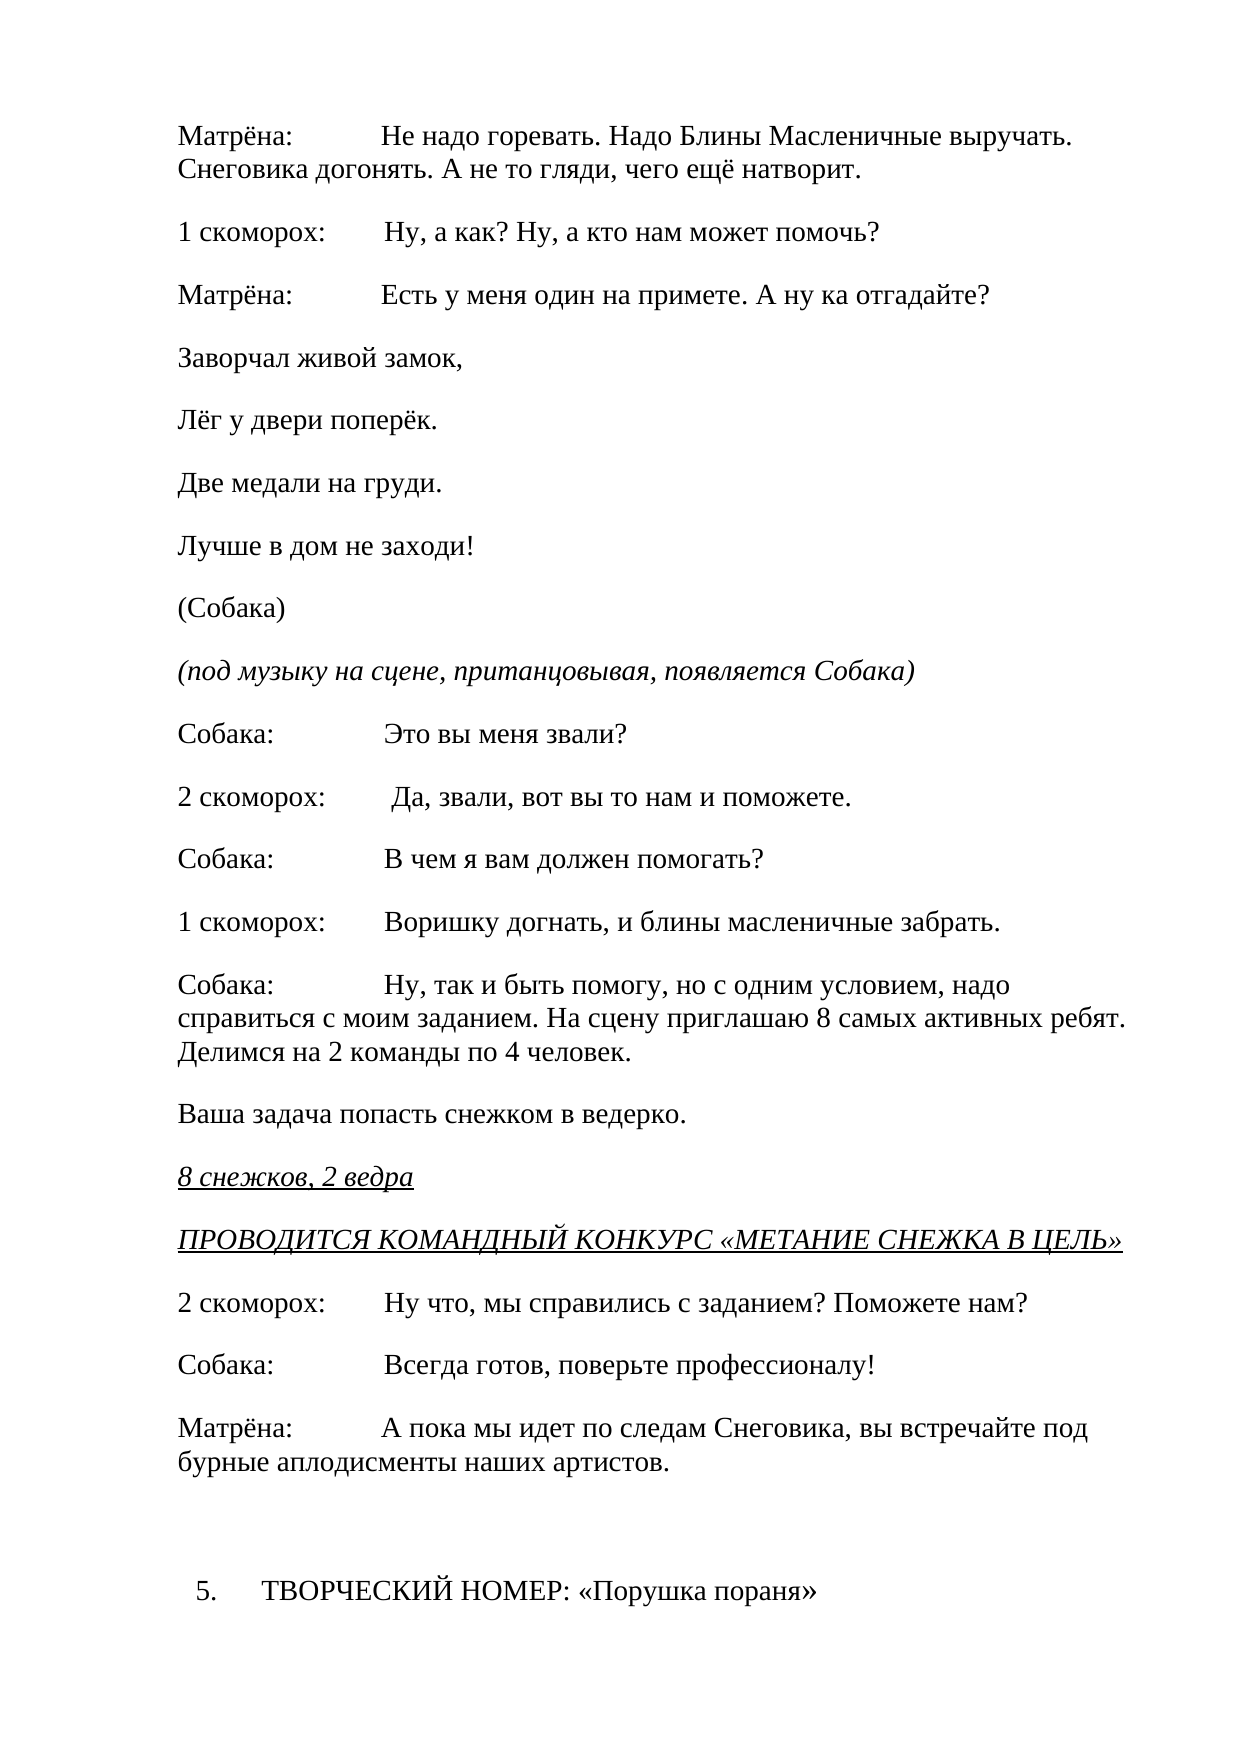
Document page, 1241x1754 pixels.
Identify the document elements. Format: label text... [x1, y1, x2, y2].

text (Собака) [177, 591, 1152, 624]
text (под музыку на сцене, пританцовывая, появляется Собака) [177, 653, 1152, 687]
text Лёг у двери поперёк. [177, 402, 1152, 436]
text Заворчал живой замок, [177, 340, 1152, 373]
text Матрёна: Не надо горевать. Надо Блины Масленичные выручать. Снеговика догонять. А не то гляди, чего ещё натворит. [177, 118, 1152, 185]
text Лучше в дом не заходи! [177, 528, 1152, 561]
text 1 скоморох: Воришку догнать, и блины масленичные забрать. [177, 904, 1152, 938]
text Собака: В чем я вам должен помогать? [177, 841, 1152, 875]
text Ваша задача попасть снежком в ведерко. [177, 1097, 1152, 1130]
text Матрёна: А пока мы идет по следам Снеговика, вы встречайте под бурные аплодисменты наших артистов. [177, 1410, 1152, 1477]
text 1 скоморох: Ну, а как? Ну, а кто нам может помочь? [177, 214, 1152, 248]
text ПРОВОДИТСЯ КОМАНДНЫЙ КОНКУРС «МЕТАНИЕ СНЕЖКА В ЦЕЛЬ» [177, 1222, 1152, 1256]
text Собака: Это вы меня звали? [177, 716, 1152, 749]
text 2 скоморох: Да, звали, вот вы то нам и поможете. [177, 779, 1152, 812]
text Собака: Ну, так и быть помогу, но с одним условием, надо справиться с моим заданием. На сцену приглашаю 8 самых активных ребят. Делимся на 2 команды по 4 человек. [177, 967, 1152, 1067]
text Две медали на груди. [177, 465, 1152, 499]
text 5. ТВОРЧЕСКИЙ НОМЕР: «Порушка пораня» [177, 1569, 1152, 1607]
text Собака: Всегда готов, поверьте профессионалу! [177, 1347, 1152, 1381]
text 2 скоморох: Ну что, мы справились с заданием? Поможете нам? [177, 1285, 1152, 1318]
text 8 снежков, 2 ведра [177, 1159, 1152, 1193]
text Матрёна: Есть у меня один на примете. А ну ка отгадайте? [177, 277, 1152, 311]
